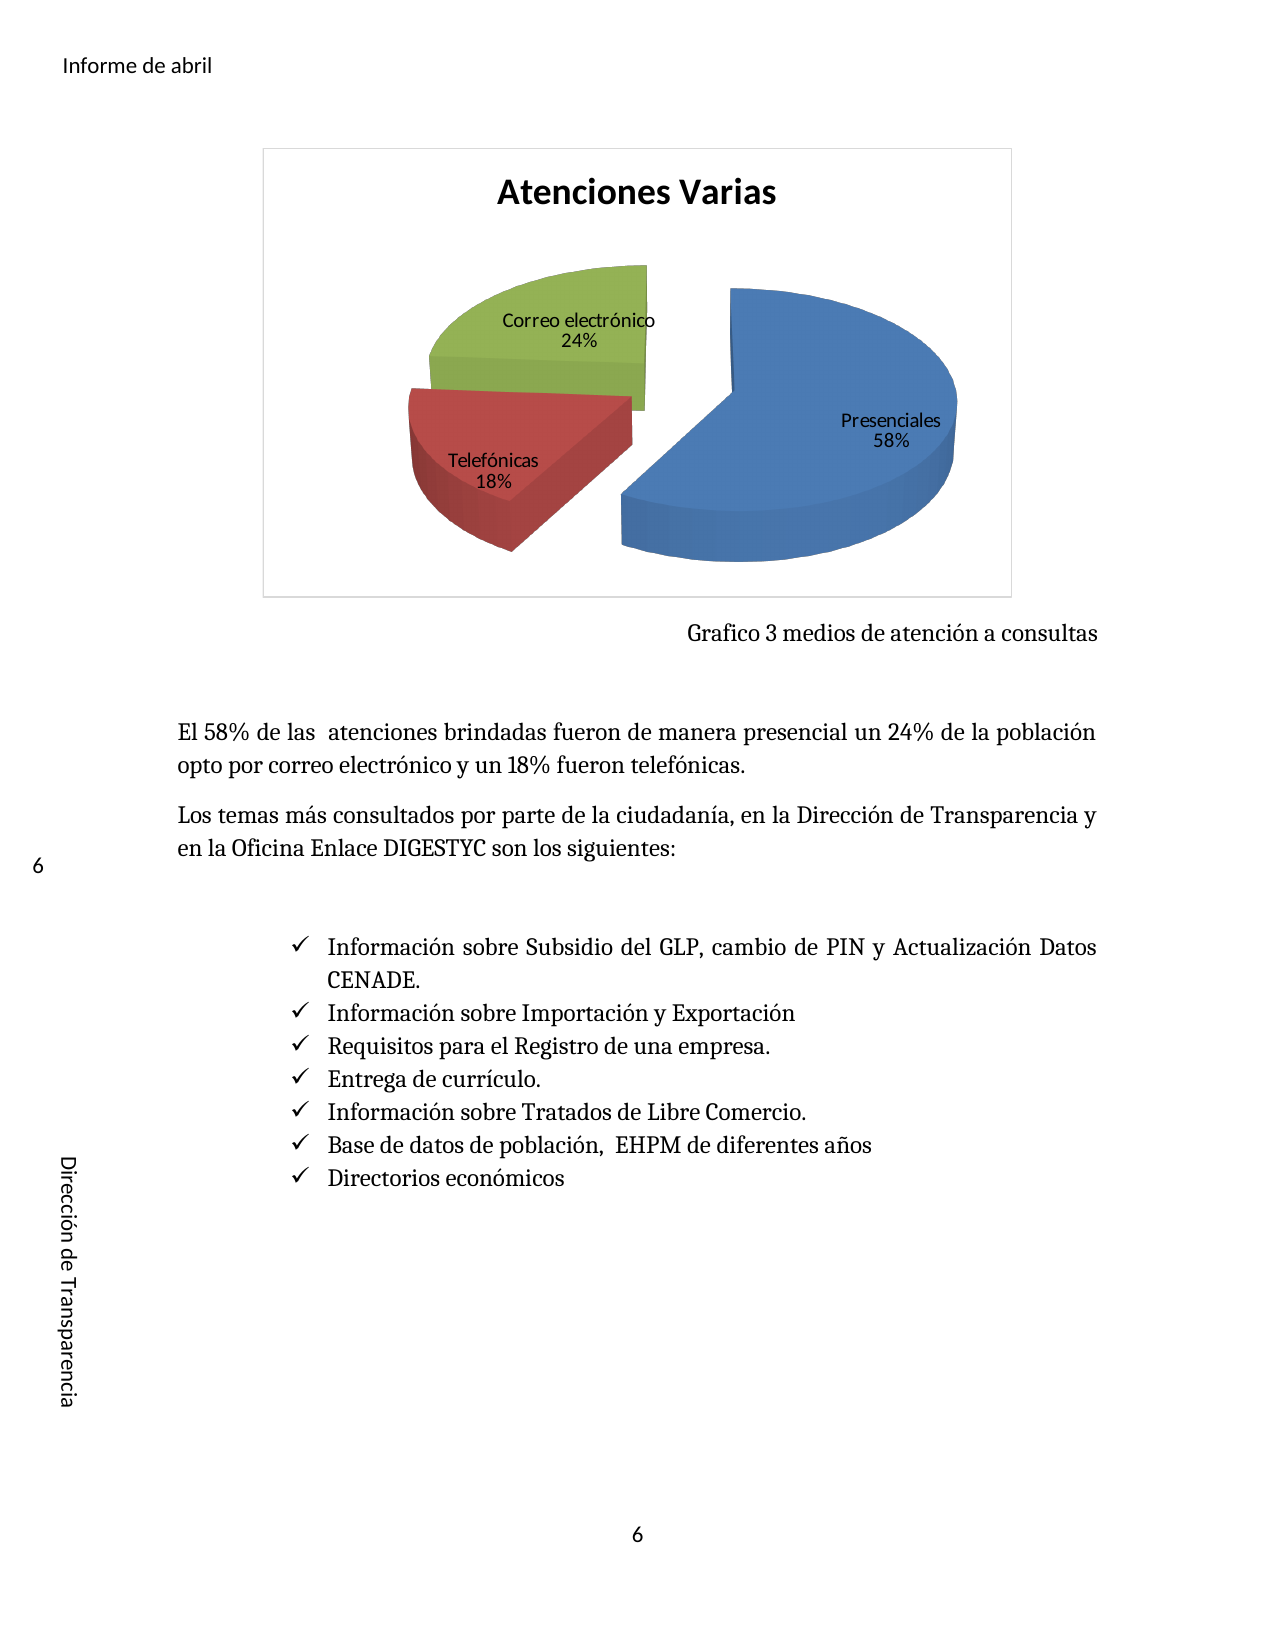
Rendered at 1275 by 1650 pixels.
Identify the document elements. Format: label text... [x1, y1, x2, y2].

list Información sobre Subsidio del GLP, cambio de PIN y Actualización Datos CENADE. [290, 933, 1098, 995]
list Requisitos para el Registro de una empresa. [290, 1032, 1098, 1061]
list Información sobre Tratados de Libre Comercio. [290, 1098, 1098, 1127]
list Información sobre Importación y Exportación [290, 999, 1098, 1028]
text Grafico 3 medios de atención a consultas [177, 618, 1098, 647]
text Los temas más consultados por parte de la ciudadanía, en la Dirección de Transparencia y en la Oficina Enlace DIGESTYC son los siguientes: [177, 801, 1098, 862]
list Base de datos de población, EHPM de diferentes años [290, 1131, 1098, 1160]
list Directorios económicos [290, 1164, 1098, 1193]
list Entrega de currículo. [290, 1065, 1098, 1094]
text El 58% de las atenciones brindadas fueron de manera presencial un 24% de la población opto por correo electrónico y un 18% fueron telefónicas. [177, 718, 1098, 780]
